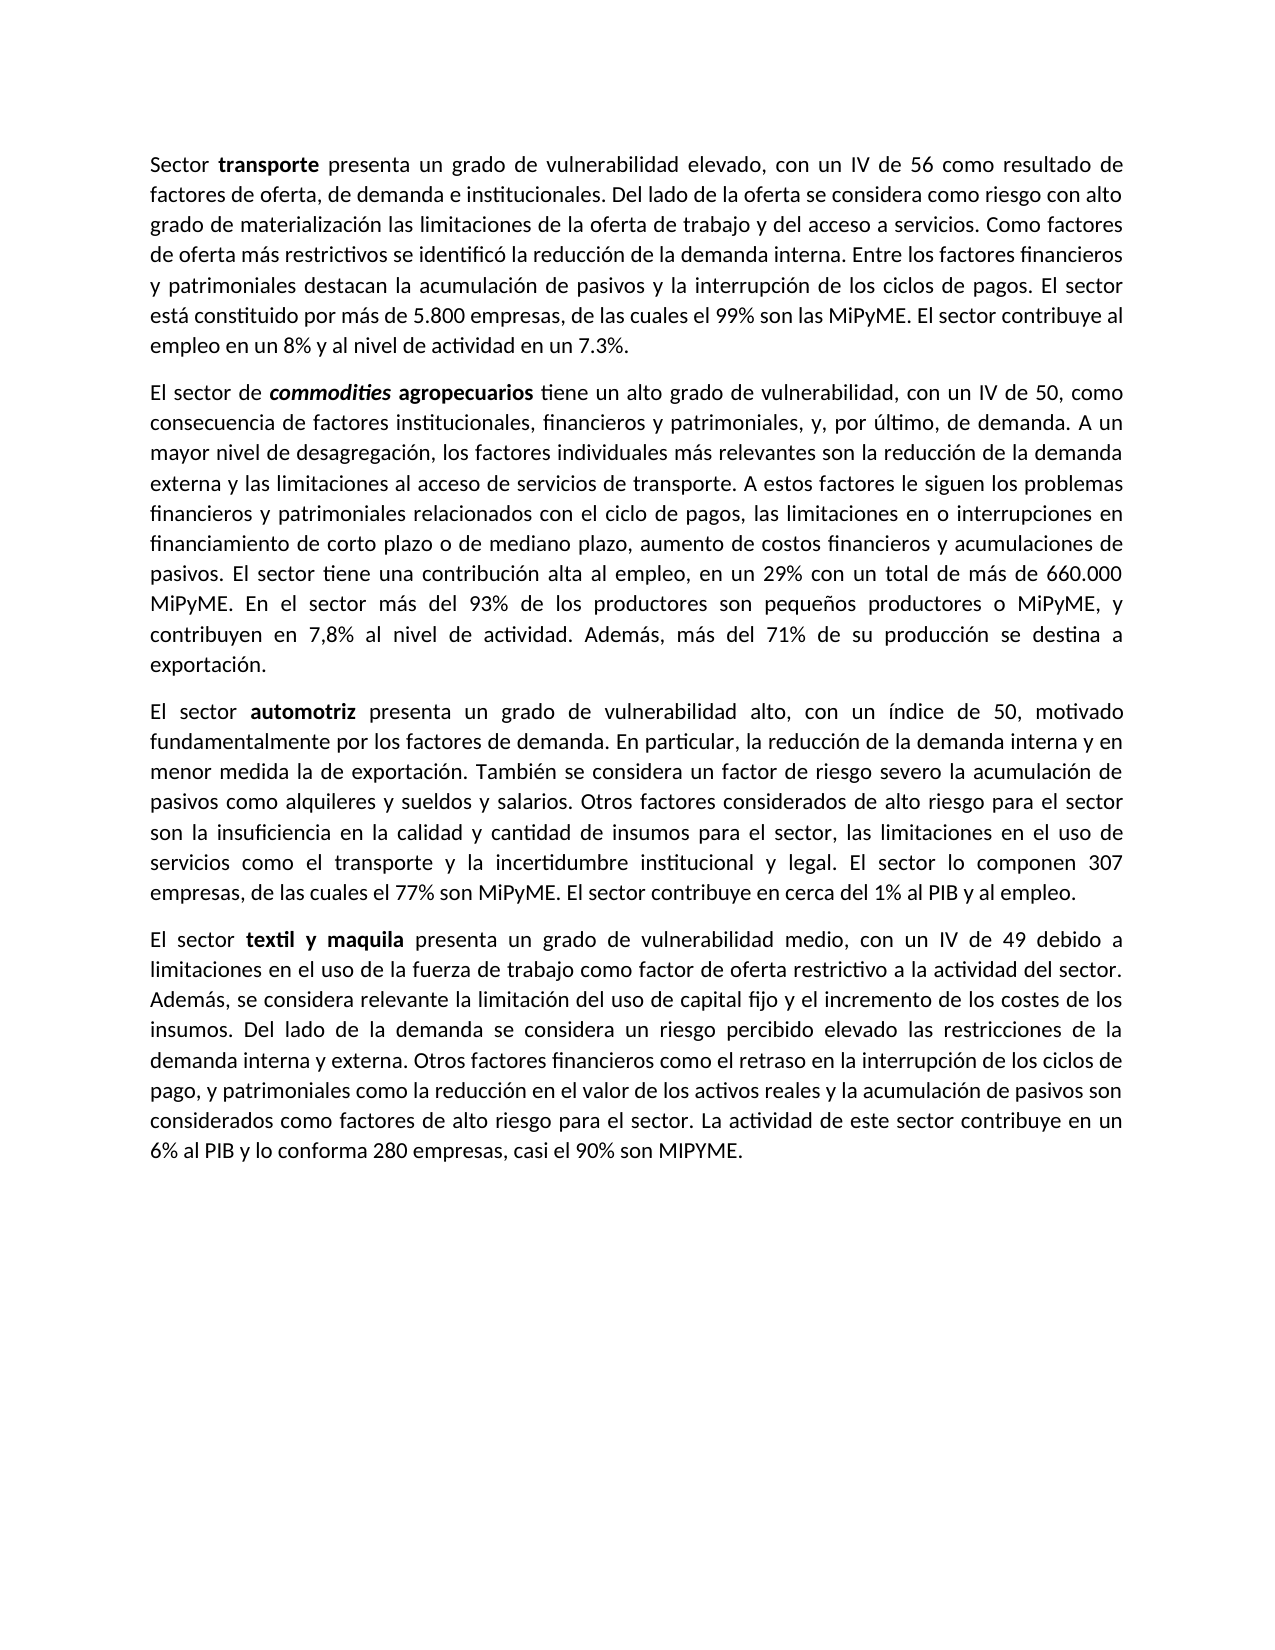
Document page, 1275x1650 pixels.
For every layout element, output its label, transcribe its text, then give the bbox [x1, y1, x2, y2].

text El sector automotriz presenta un grado de vulnerabilidad alto, con un índice de 50, motivado fundamentalmente por los factores de demanda. En particular, la reducción de la demanda interna y en menor medida la de exportación. También se considera un factor de riesgo severo la acumulación de pasivos como alquileres y sueldos y salarios. Otros factores considerados de alto riesgo para el sector son la insuficiencia en la calidad y cantidad de insumos para el sector, las limitaciones en el uso de servicios como el transporte y la incertidumbre institucional y legal. El sector lo componen 307 empresas, de las cuales el 77% son MiPyME. El sector contribuye en cerca del 1% al PIB y al empleo. [150, 697, 1125, 906]
text Sector transporte presenta un grado de vulnerabilidad elevado, con un IV de 56 como resultado de factores de oferta, de demanda e institucionales. Del lado de la oferta se considera como riesgo con alto grado de materialización las limitaciones de la oferta de trabajo y del acceso a servicios. Como factores de oferta más restrictivos se identificó la reducción de la demanda interna. Entre los factores financieros y patrimoniales destacan la acumulación de pasivos y la interrupción de los ciclos de pagos. El sector está constituido por más de 5.800 empresas, de las cuales el 99% son las MiPyME. El sector contribuye al empleo en un 8% y al nivel de actividad en un 7.3%. [150, 150, 1125, 359]
text El sector de commodities agropecuarios tiene un alto grado de vulnerabilidad, con un IV de 50, como consecuencia de factores institucionales, financieros y patrimoniales, y, por último, de demanda. A un mayor nivel de desagregación, los factores individuales más relevantes son la reducción de la demanda externa y las limitaciones al acceso de servicios de transporte. A estos factores le siguen los problemas financieros y patrimoniales relacionados con el ciclo de pagos, las limitaciones en o interrupciones en financiamiento de corto plazo o de mediano plazo, aumento de costos financieros y acumulaciones de pasivos. El sector tiene una contribución alta al empleo, en un 29% con un total de más de 660.000 MiPyME. En el sector más del 93% de los productores son pequeños productores o MiPyME, y contribuyen en 7,8% al nivel de actividad. Además, más del 71% de su producción se destina a exportación. [150, 378, 1125, 678]
text El sector textil y maquila presenta un grado de vulnerabilidad medio, con un IV de 49 debido a limitaciones en el uso de la fuerza de trabajo como factor de oferta restrictivo a la actividad del sector. Además, se considera relevante la limitación del uso de capital fijo y el incremento de los costes de los insumos. Del lado de la demanda se considera un riesgo percibido elevado las restricciones de la demanda interna y externa. Otros factores financieros como el retraso en la interrupción de los ciclos de pago, y patrimoniales como la reducción en el valor de los activos reales y la acumulación de pasivos son considerados como factores de alto riesgo para el sector. La actividad de este sector contribuye en un 6% al PIB y lo conforma 280 empresas, casi el 90% son MIPYME. [150, 925, 1125, 1164]
